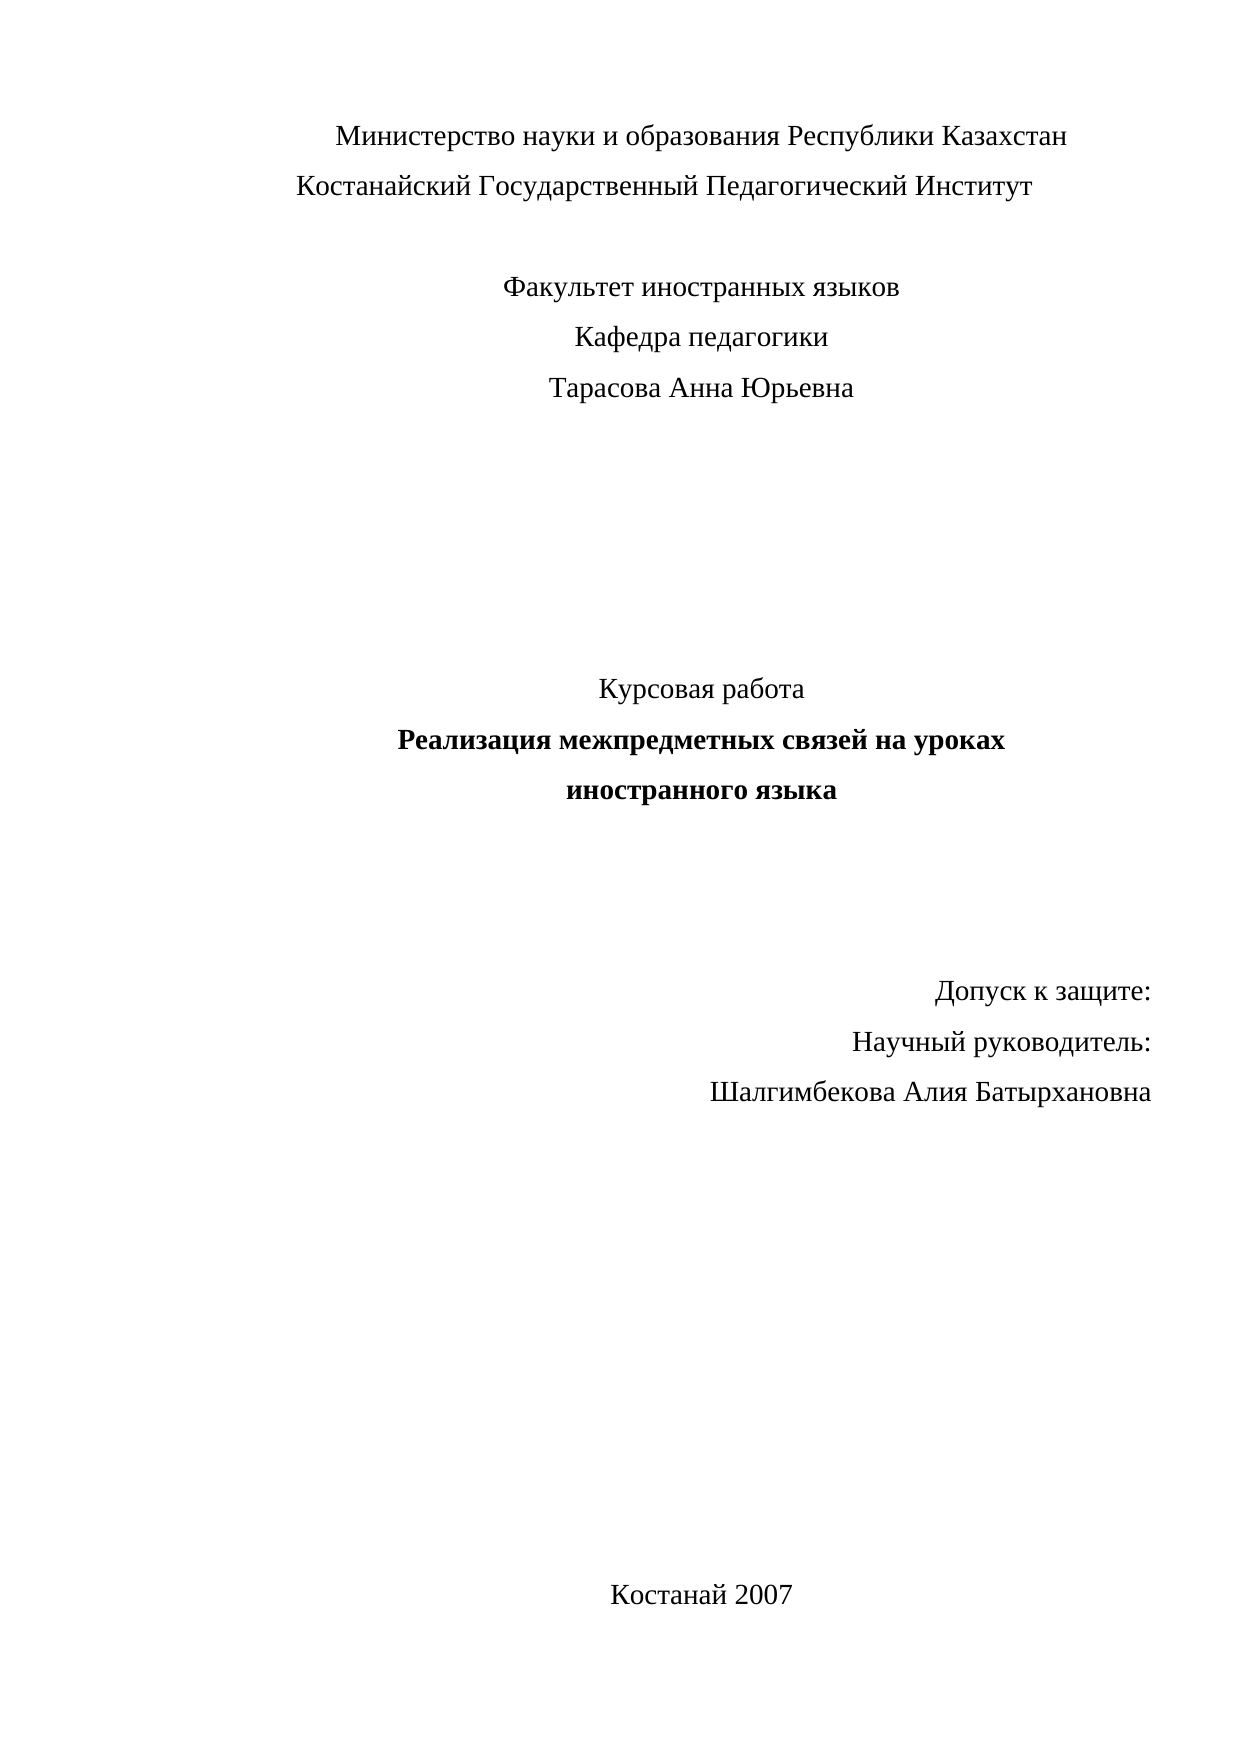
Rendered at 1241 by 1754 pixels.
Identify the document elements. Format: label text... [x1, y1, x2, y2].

text Костанай 2007 [177, 1577, 1152, 1611]
text Кафедра педагогики [177, 319, 1152, 353]
text иностранного языка [177, 772, 1152, 806]
text Допуск к защите: [177, 973, 1152, 1007]
text Тарасова Анна Юрьевна [177, 370, 1152, 403]
text Реализация межпредметных связей на уроках [177, 722, 1152, 755]
text Шалгимбекова Алия Батырхановна [177, 1074, 1152, 1108]
text Министерство науки и образования Республики Казахстан Костанайский Государственный Педагогический Институт [177, 118, 1152, 202]
text Курсовая работа [177, 672, 1152, 705]
text Научный руководитель: [177, 1024, 1152, 1057]
text Факультет иностранных языков [177, 269, 1152, 303]
